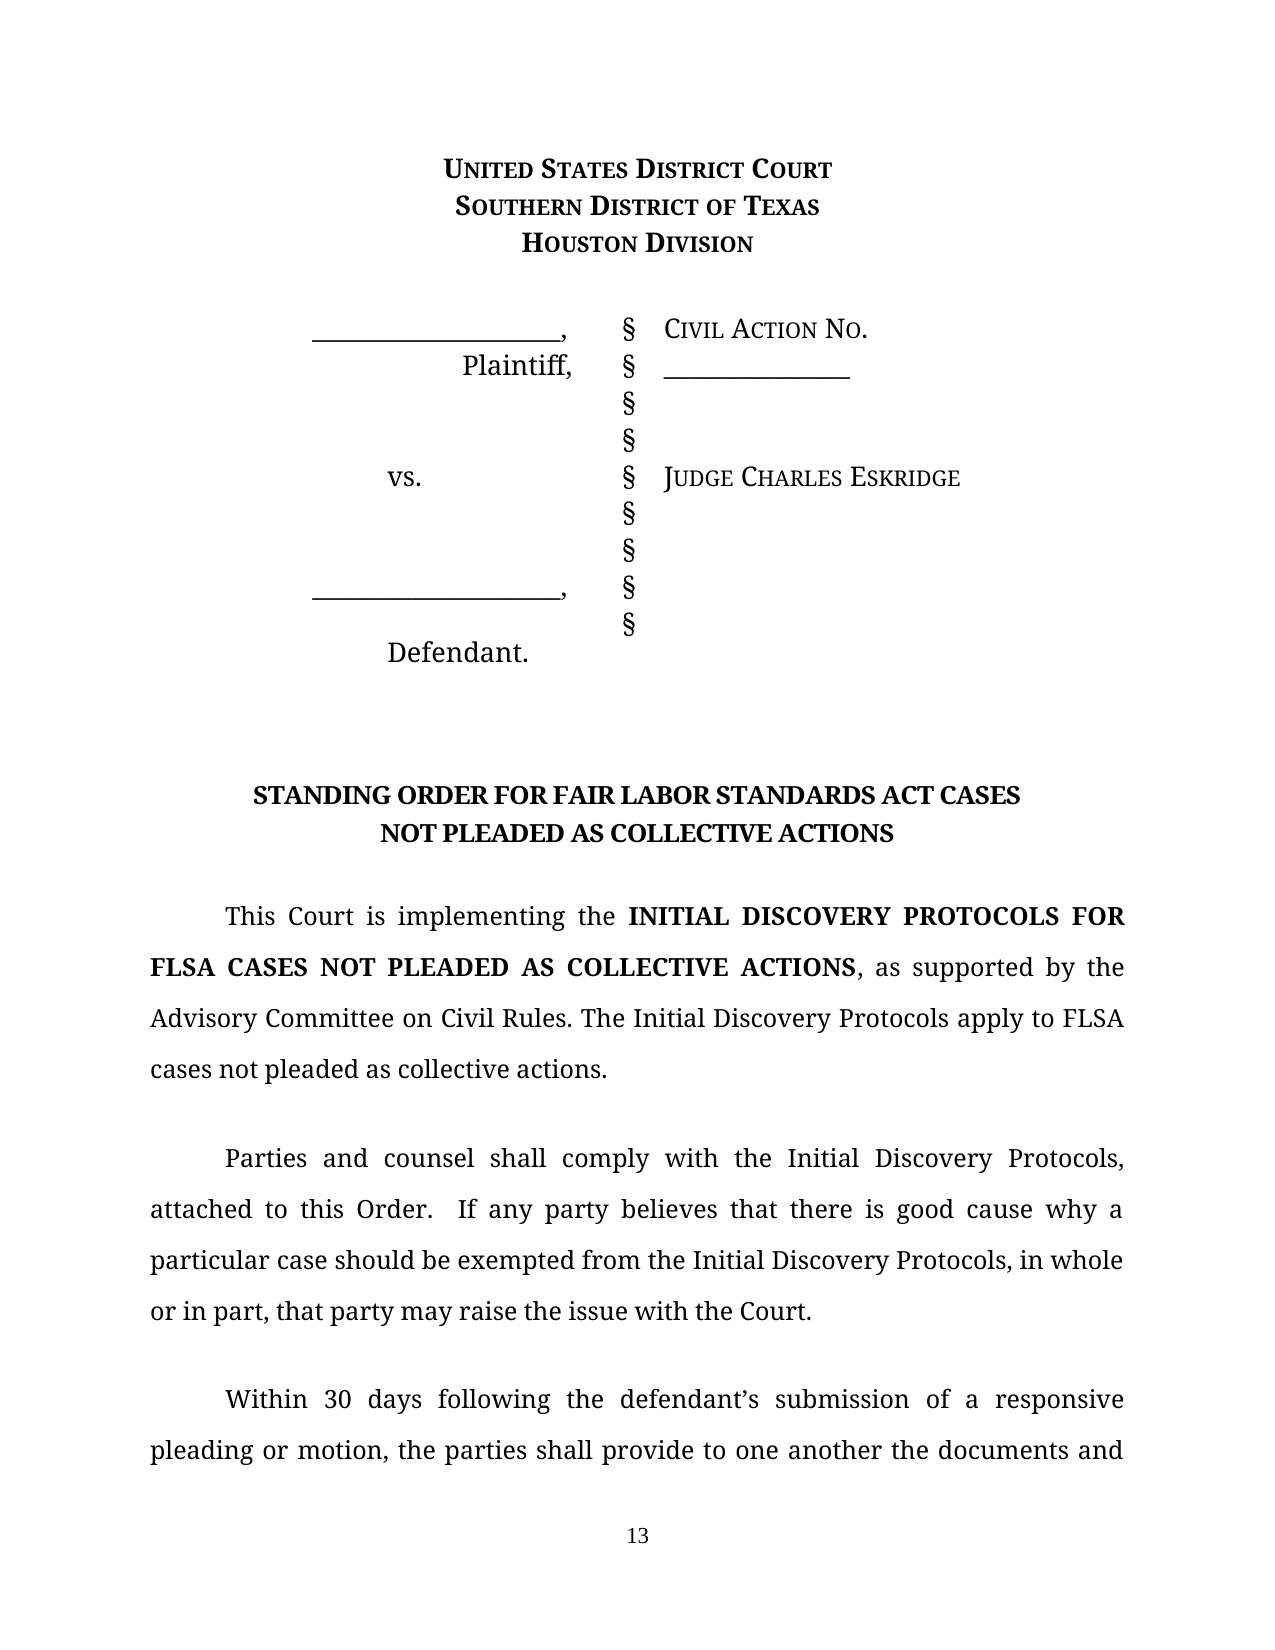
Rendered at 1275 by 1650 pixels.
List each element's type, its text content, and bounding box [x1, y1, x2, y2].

text United States District Court [150, 150, 1125, 187]
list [150, 1382, 1125, 1467]
text STANDING ORDER FOR FAIR LABOR STANDARDS ACT CASES [150, 778, 1125, 812]
table_header ____________________, Plaintiff, vs. ____________________, Defendant. [300, 298, 609, 682]
text Houston Division [150, 224, 1125, 261]
text NOT PLEADED AS COLLECTIVE ACTIONS [150, 816, 1125, 850]
table_header § § § § § § § § § [609, 298, 637, 682]
list Parties and counsel shall comply with the Initial Discovery Protocols, attached to this Order. If any party believes that there is good cause why a particular case should be exempted from the Initial Discovery Protocols, in whole or in part, that party may raise the issue with the Court. [150, 1140, 1125, 1327]
text Southern District of Texas [150, 187, 1125, 224]
list This Court is implementing the INITIAL DISCOVERY PROTOCOLS FOR FLSA CASES NOT PLEADED AS COLLECTIVE ACTIONS, as supported by the Advisory Committee on Civil Rules. The Initial Discovery Protocols apply to FLSA cases not pleaded as collective actions. [150, 898, 1125, 1086]
table_header Civil Action No. _______________ Judge Charles Eskridge [638, 298, 975, 682]
